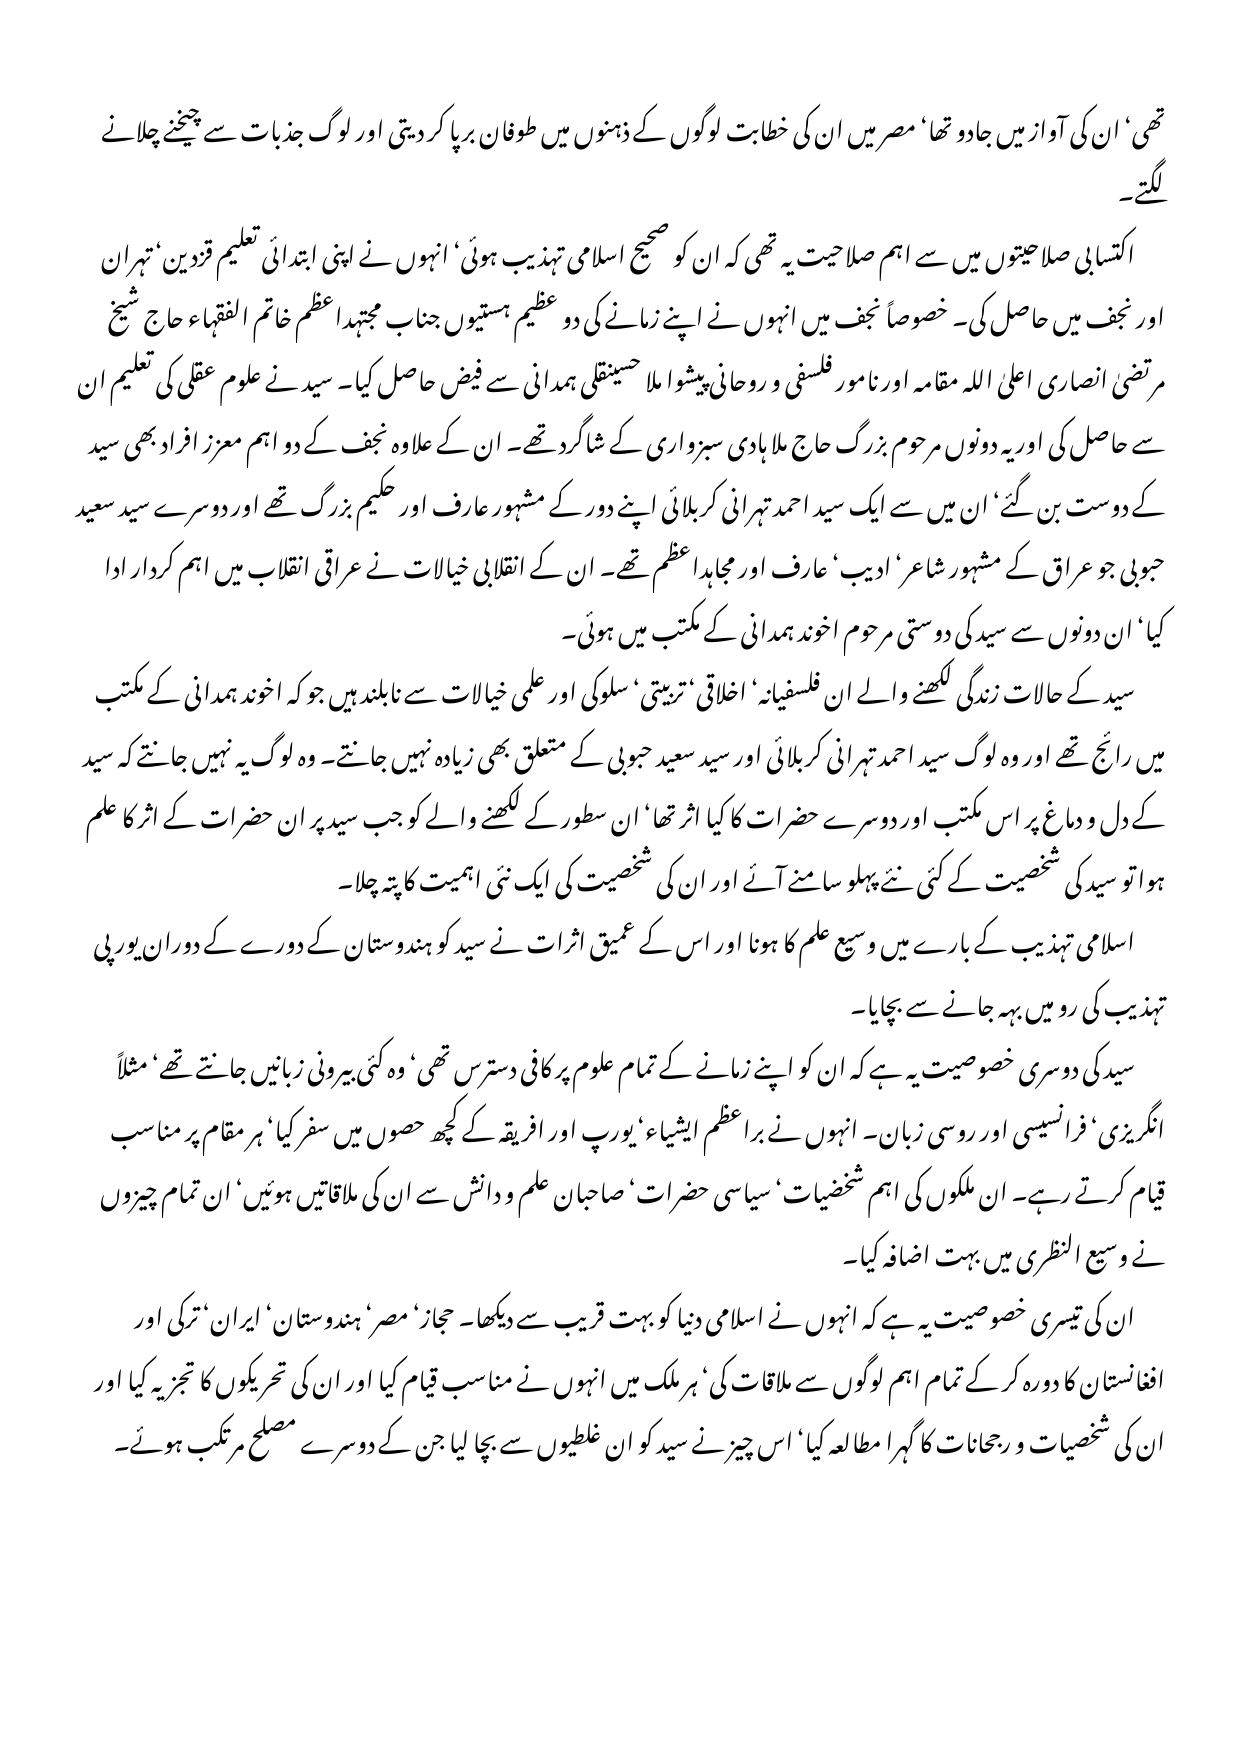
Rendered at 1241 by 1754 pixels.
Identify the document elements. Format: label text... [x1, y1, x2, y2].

text اکتسابی صلاحیتوں میں سے اہم صلاحیت یہ تھی کہ ان کو صحیح اسلامی تہذیب ہوئی‘ انہوں نے اپنی ابتدائی تعلیم قزدین‘ تہران اور نجف میں حاصل کی۔ خصوصاً نجف میں انہوں نے اپنے زمانے کی دو عظیم ہستیوں جناب مجتہداعظم خاتم الفقہاء حاج شیخ مرتضیٰ انصاری اعلیٰ اللہ مقامہ اور نامور فلسفی و روحانی پیشوا ملا حسینقلی ہمدانی سے فیض حاصل کیا۔ سید نے علوم عقلی کی تعلیم ان سے حاصل کی اور یہ دونوں مرحوم بزرگ حاج ملا ہادی سبزواری کے شاگرد تھے۔ ان کے علاوہ نجف کے دو اہم معزز افراد بھی سید کے دوست بن گئے‘ ان میں سے ایک سید احمد تہرانی کربلائی اپنے دور کے مشہور عارف اور حکیم بزرگ تھے اور دوسرے سید سعید حبوبی جو عراق کے مشہور شاعر‘ ادیب‘ عارف اور مجاہداعظم تھے۔ ان کے انقلابی خیالات نے عراقی انقلاب میں اہم کردار ادا کیا‘ ان دونوں سے سید کی دوستی مرحوم اخوند ہمدانی کے مکتب میں ہوئی۔ [75, 219, 1165, 656]
text اسلامی تہذیب کے بارے میں وسیع علم کا ہونا اور اس کے عمیق اثرات نے سید کو ہندوستان کے دورے کے دوران یورپی تہذیب کی رو میں بہہ جانے سے بچایا۔ [75, 906, 1165, 1031]
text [75, 94, 1165, 219]
text سید کے حالات زندگی لکھنے والے ان فلسفیانہ‘ اخلاقی‘ تربیتی‘ سلوکی اور علمی خیالات سے نابلند ہیں جو کہ اخوند ہمدانی کے مکتب میں رائج تھے اور وہ لوگ سید احمد تہرانی کربلائی اور سید سعید حبوبی کے متعلق بھی زیادہ نہیں جانتے۔ وہ لوگ یہ نہیں جانتے کہ سید کے دل و دماغ پر اس مکتب اور دوسرے حضرات کا کیا اثر تھا‘ ان سطور کے لکھنے والے کو جب سید پر ان حضرات کے اثر کا علم ہوا تو سید کی شخصیت کے کئی نئے پہلو سامنے آئے اور ان کی شخصیت کی ایک نئی اہمیت کا پتہ چلا۔ [75, 656, 1165, 906]
text سید کی دوسری خصوصیت یہ ہے کہ ان کو اپنے زمانے کے تمام علوم پر کافی دسترس تھی‘ وہ کئی بیرونی زبانیں جانتے تھے‘ مثلاً انگریزی‘ فرانسیسی اور روسی زبان۔ انہوں نے براعظم ایشیاء‘ یورپ اور افریقہ کے کچھ حصوں میں سفر کیا‘ ہر مقام پر مناسب قیام کرتے رہے۔ ان ملکوں کی اہم شخضیات‘ سیاسی حضرات‘ صاحبان علم و دانش سے ان کی ملاقاتیں ہوئیں‘ ان تمام چیزوں نے وسیع النظری میں بہت اضافہ کیا۔ [75, 1031, 1165, 1281]
text ان کی تیسری خصوصیت یہ ہے کہ انہوں نے اسلامی دنیا کو بہت قریب سے دیکھا۔ حجاز‘ مصر‘ ہندوستان‘ ایران‘ ترکی اور افغانستان کا دورہ کر کے تمام اہم لوگوں سے ملاقات کی‘ ہر ملک میں انہوں نے مناسب قیام کیا اور ان کی تحریکوں کا تجزیہ کیا اور ان کی شخصیات و رجحانات کا گہرا مطالعہ کیا‘ اس چیز نے سید کو ان غلطیوں سے بچا لیا جن کے دوسرے مصلح مرتکب ہوئے۔ [75, 1281, 1165, 1469]
